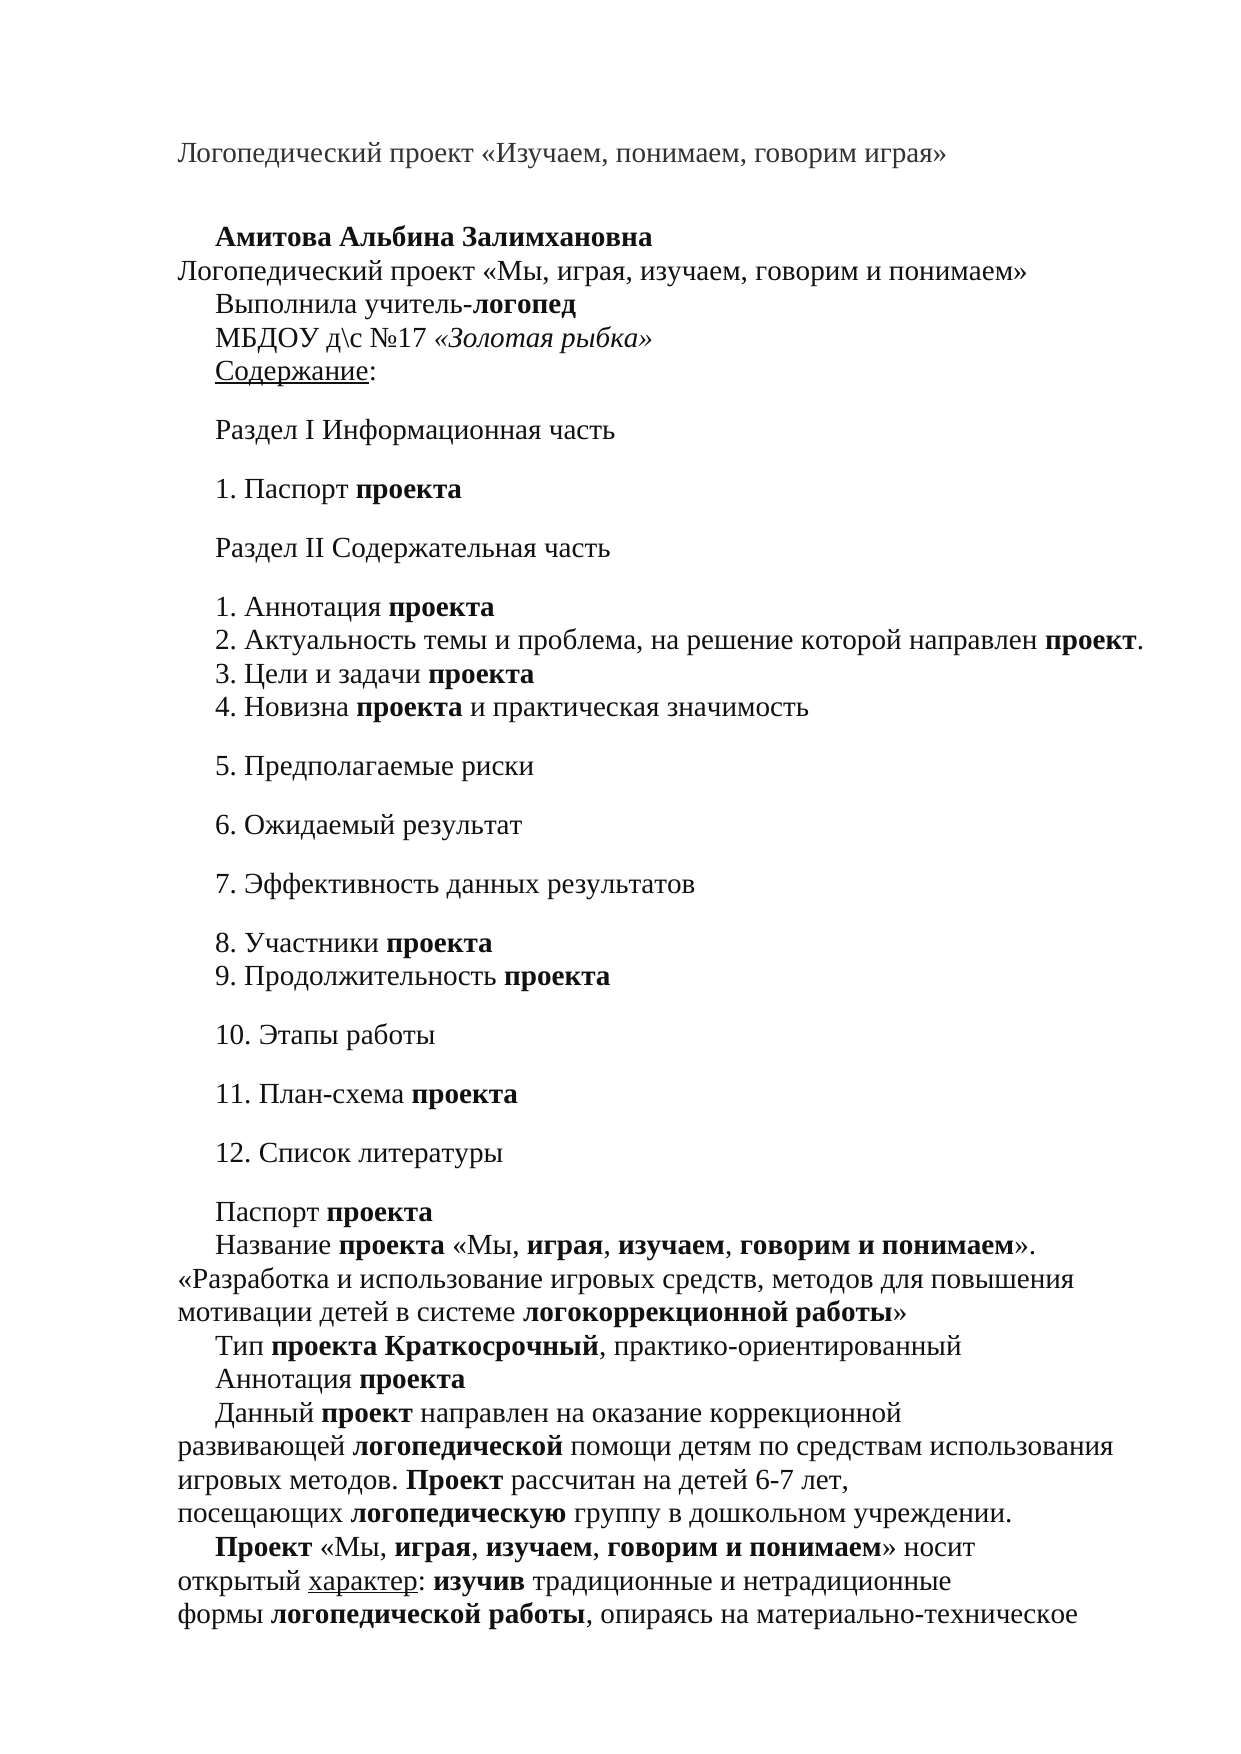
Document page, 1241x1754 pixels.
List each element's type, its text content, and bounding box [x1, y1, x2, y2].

text 1. Аннотация проекта [177, 589, 1152, 622]
text Аннотация проекта [177, 1361, 1152, 1395]
text 4. Новизна проекта и практическая значимость [177, 689, 1152, 723]
text Раздел II Содержательная часть [177, 530, 1152, 563]
text 3. Цели и задачи проекта [177, 656, 1152, 689]
text Название проекта «Мы, играя, изучаем, говорим и понимаем». «Разработка и использование игровых средств, методов для повышения мотивации детей в системе логокоррекционной работы» [177, 1227, 1152, 1328]
text Выполнила учитель-логопед [177, 286, 1152, 320]
text МБДОУ д\с №17 «Золотая рыбка» [177, 320, 1152, 353]
text Раздел I Информационная часть [177, 412, 1152, 446]
text 7. Эффективность данных результатов [177, 866, 1152, 899]
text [177, 1529, 1152, 1630]
text 8. Участники проекта [177, 925, 1152, 958]
text Логопедический проект «Изучаем, понимаем, говорим играя» [177, 135, 1152, 168]
text 11. План-схема проекта [177, 1076, 1152, 1109]
text Содержание: [177, 353, 1152, 387]
text Данный проект направлен на оказание коррекционной развивающей логопедической помощи детям по средствам использования игровых методов. Проект рассчитан на детей 6-7 лет, посещающих логопедическую группу в дошкольном учреждении. [177, 1395, 1152, 1529]
text 10. Этапы работы [177, 1017, 1152, 1051]
text 9. Продолжительность проекта [177, 958, 1152, 992]
text 6. Ожидаемый результат [177, 807, 1152, 841]
text 12. Список литературы [177, 1135, 1152, 1168]
text 2. Актуальность темы и проблема, на решение которой направлен проект. [177, 622, 1152, 656]
text Тип проекта Краткосрочный, практико-ориентированный [177, 1328, 1152, 1361]
text Паспорт проекта [177, 1194, 1152, 1227]
text Амитова Альбина Залимхановна Логопедический проект «Мы, играя, изучаем, говорим и понимаем» [177, 219, 1152, 286]
text 1. Паспорт проекта [177, 471, 1152, 504]
text 5. Предполагаемые риски [177, 748, 1152, 782]
